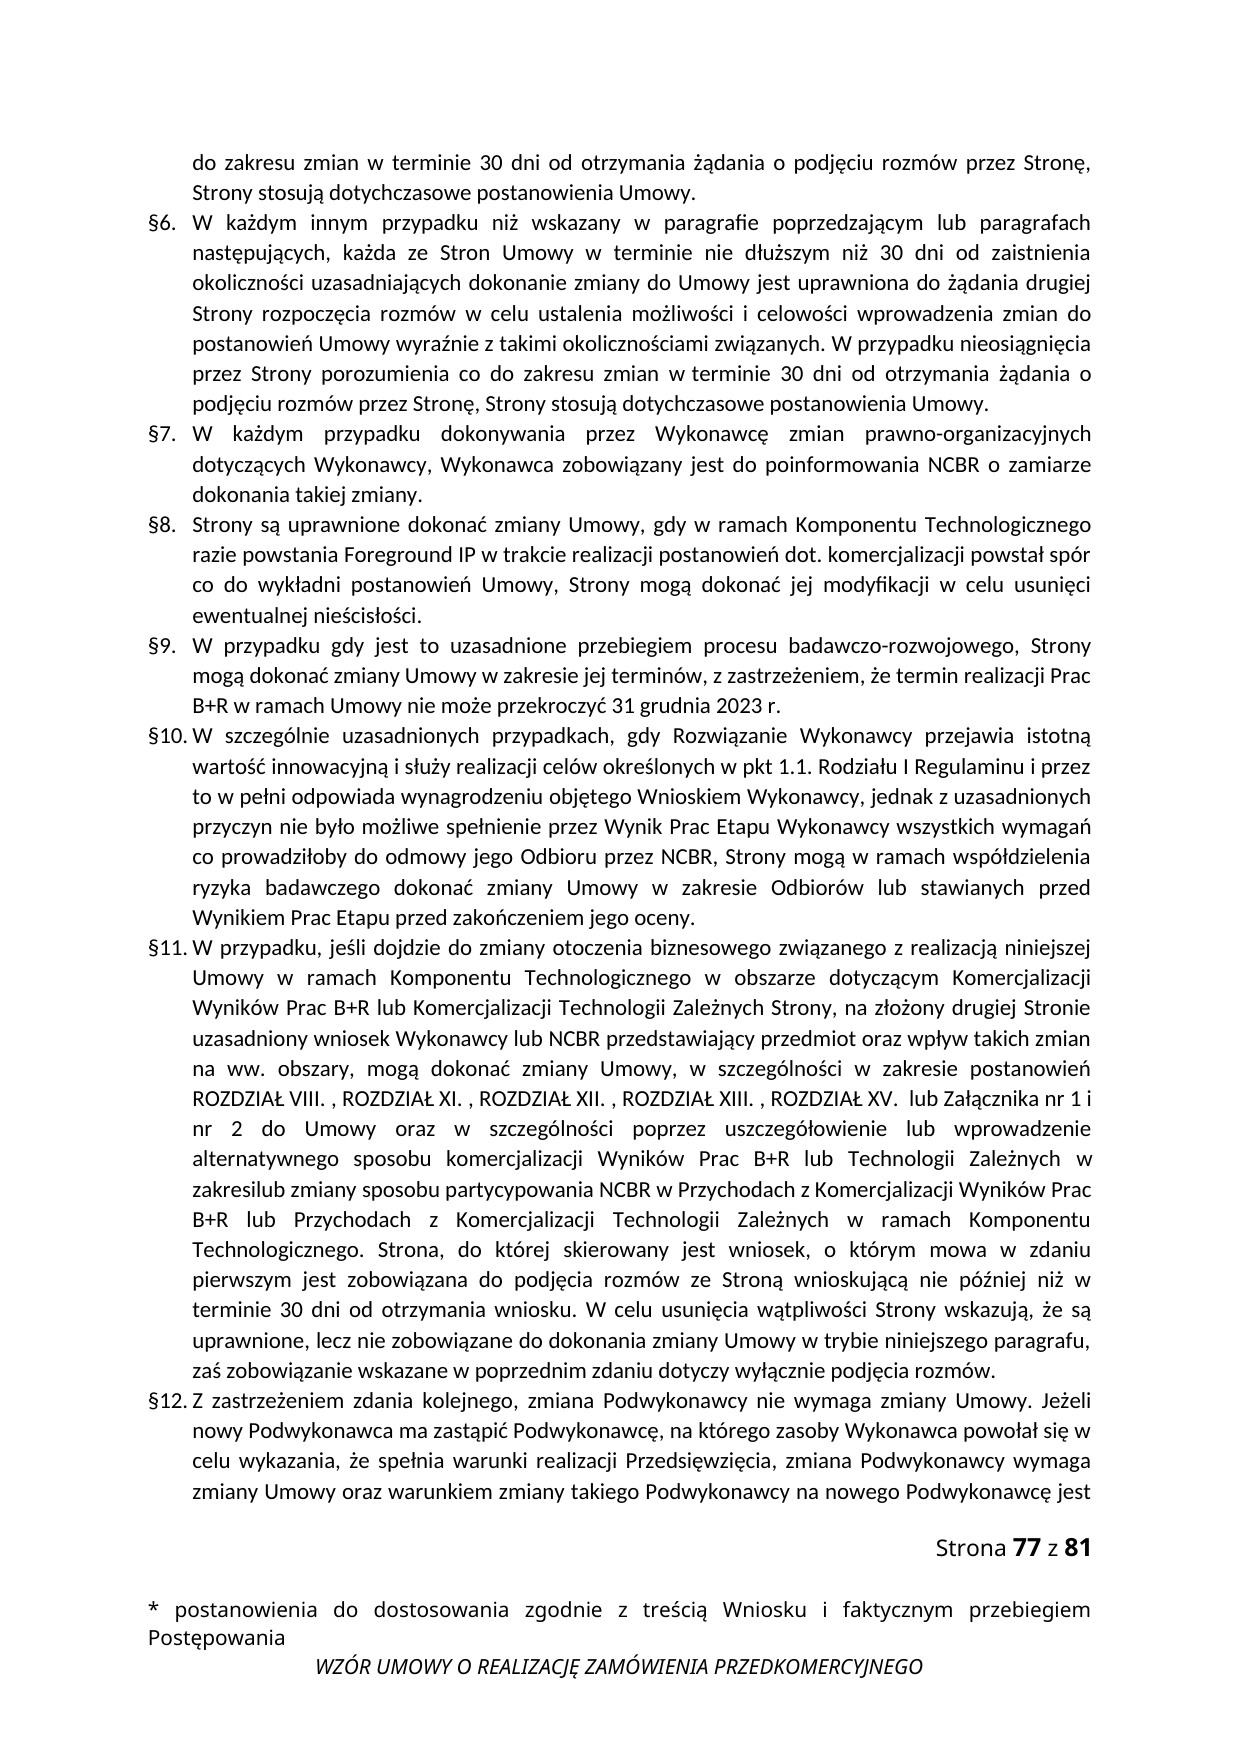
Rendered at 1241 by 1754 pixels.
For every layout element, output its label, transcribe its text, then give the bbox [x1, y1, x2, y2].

list W przypadku gdy jest to uzasadnione przebiegiem procesu badawczo-rozwojowego, Strony mogą dokonać zmiany Umowy w zakresie jej terminów, z zastrzeżeniem, że termin realizacji Prac B+R w ramach Umowy nie może przekroczyć 31 grudnia 2023 r. [148, 631, 1093, 719]
list W przypadku, jeśli dojdzie do zmiany otoczenia biznesowego związanego z realizacją niniejszej Umowy w ramach Komponentu Technologicznego w obszarze dotyczącym Komercjalizacji Wyników Prac B+R lub Komercjalizacji Technologii Zależnych Strony, na złożony drugiej Stronie uzasadniony wniosek Wykonawcy lub NCBR przedstawiający przedmiot oraz wpływ takich zmian na ww. obszary, mogą dokonać zmiany Umowy, w szczególności w zakresie postanowień ROZDZIAŁ VII. , ROZDZIAŁ X. , ROZDZIAŁ XI. , ROZDZIAŁ XII. , ROZDZIAŁ XIV. lub Załącznika nr 1 i nr 2 do Umowy oraz w szczególności poprzez uszczegółowienie lub wprowadzenie alternatywnego sposobu komercjalizacji Wyników Prac B+R lub Technologii Zależnych w zakresilub zmiany sposobu partycypowania NCBR w Przychodach z Komercjalizacji Wyników Prac B+R lub Przychodach z Komercjalizacji Technologii Zależnych w ramach Komponentu Technologicznego. Strona, do której skierowany jest wniosek, o którym mowa w zdaniu pierwszym jest zobowiązana do podjęcia rozmów ze Stroną wnioskującą nie później niż w terminie 30 dni od otrzymania wniosku. W celu usunięcia wątpliwości Strony wskazują, że są uprawnione, lecz nie zobowiązane do dokonania zmiany Umowy w trybie niniejszego paragrafu, zaś zobowiązanie wskazane w poprzednim zdaniu dotyczy wyłącznie podjęcia rozmów. [148, 933, 1093, 1384]
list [148, 148, 1093, 206]
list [148, 1386, 1093, 1505]
list W każdym przypadku dokonywania przez Wykonawcę zmian prawno-organizacyjnych dotyczących Wykonawcy, Wykonawca zobowiązany jest do poinformowania NCBR o zamiarze dokonania takiej zmiany. [148, 419, 1093, 508]
list W szczególnie uzasadnionych przypadkach, gdy Rozwiązanie Wykonawcy przejawia istotną wartość innowacyjną i służy realizacji celów określonych w pkt 1.1. Rodziału I Regulaminu i przez to w pełni odpowiada wynagrodzeniu objętego Wnioskiem Wykonawcy, jednak z uzasadnionych przyczyn nie było możliwe spełnienie przez Wynik Prac Etapu Wykonawcy wszystkich wymagań co prowadziłoby do odmowy jego Odbioru przez NCBR, Strony mogą w ramach współdzielenia ryzyka badawczego dokonać zmiany Umowy w zakresie Odbiorów lub stawianych przed Wynikiem Prac Etapu przed zakończeniem jego oceny. [148, 722, 1093, 931]
list Strony są uprawnione dokonać zmiany Umowy, gdy w ramach Komponentu Technologicznego razie powstania Foreground IP w trakcie realizacji postanowień dot. komercjalizacji powstał spór co do wykładni postanowień Umowy, Strony mogą dokonać jej modyfikacji w celu usunięci ewentualnej nieścisłości. [148, 510, 1093, 629]
list W każdym innym przypadku niż wskazany w paragrafie poprzedzającym lub paragrafach następujących, każda ze Stron Umowy w terminie nie dłuższym niż 30 dni od zaistnienia okoliczności uzasadniających dokonanie zmiany do Umowy jest uprawniona do żądania drugiej Strony rozpoczęcia rozmów w celu ustalenia możliwości i celowości wprowadzenia zmian do postanowień Umowy wyraźnie z takimi okolicznościami związanych. W przypadku nieosiągnięcia przez Strony porozumienia co do zakresu zmian w terminie 30 dni od otrzymania żądania o podjęciu rozmów przez Stronę, Strony stosują dotychczasowe postanowienia Umowy. [148, 208, 1093, 417]
